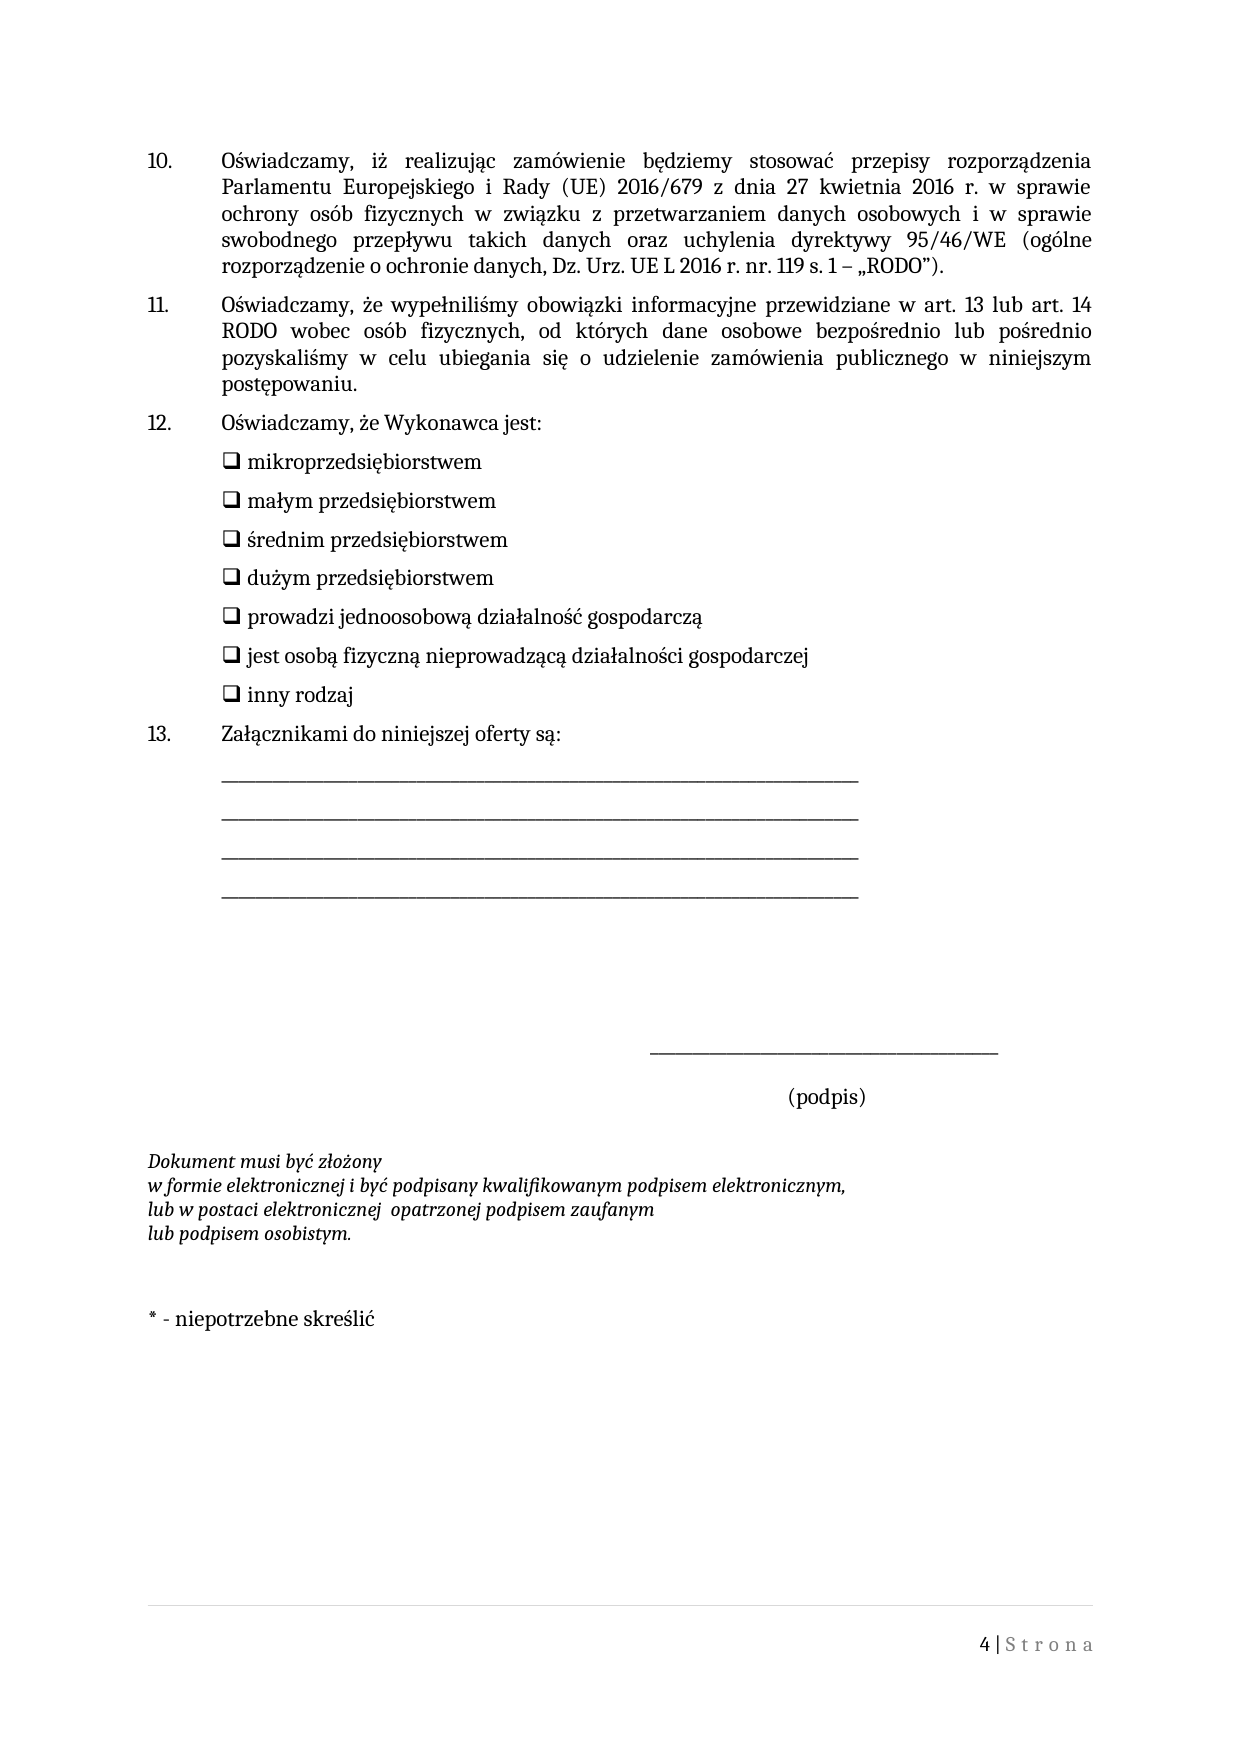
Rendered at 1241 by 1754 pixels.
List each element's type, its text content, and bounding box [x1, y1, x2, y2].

text ___________________________________________________________________________ [221, 798, 1093, 825]
text _________________________________________ (podpis) [561, 1031, 1093, 1111]
text lub w postaci elektronicznej opatrzonej podpisem zaufanym [148, 1197, 1093, 1221]
text 12. Oświadczamy, że Wykonawca jest: [148, 410, 1093, 436]
text małym przedsiębiorstwem [221, 487, 1093, 514]
text Dokument musi być złożony w formie elektronicznej i być podpisany kwalifikowanym podpisem elektronicznym, [148, 1149, 1093, 1197]
text 10. Oświadczamy, iż realizując zamówienie będziemy stosować przepisy rozporządzenia Parlamentu Europejskiego i Rady (UE) 2016/679 z dnia 27 kwietnia 2016 r. w sprawie ochrony osób fizycznych w związku z przetwarzaniem danych osobowych i w sprawie swobodnego przepływu takich danych oraz uchylenia dyrektywy 95/46/WE (ogólne rozporządzenie o ochronie danych, Dz. Urz. UE L 2016 r. nr. 119 s. 1 – „RODO”). [148, 148, 1093, 279]
text 13. Załącznikami do niniejszej oferty są: [148, 721, 1093, 747]
text dużym przedsiębiorstwem [221, 565, 1093, 592]
text lub podpisem osobistym. [148, 1221, 1093, 1245]
text ___________________________________________________________________________ [221, 837, 1093, 863]
text ___________________________________________________________________________ [221, 759, 1093, 786]
text mikroprzedsiębiorstwem [221, 449, 1093, 475]
text ___________________________________________________________________________ [221, 876, 1093, 902]
text jest osobą fizyczną nieprowadzącą działalności gospodarczej [221, 643, 1093, 669]
text 11. Oświadczamy, że wypełniliśmy obowiązki informacyjne przewidziane w art. 13 lub art. 14 RODO wobec osób fizycznych, od których dane osobowe bezpośrednio lub pośrednio pozyskaliśmy w celu ubiegania się o udzielenie zamówienia publicznego w niniejszym postępowaniu. [148, 292, 1093, 397]
text * - niepotrzebne skreślić [148, 1306, 1093, 1332]
text inny rodzaj [221, 682, 1093, 708]
text prowadzi jednoosobową działalność gospodarczą [221, 604, 1093, 630]
text średnim przedsiębiorstwem [221, 526, 1093, 553]
